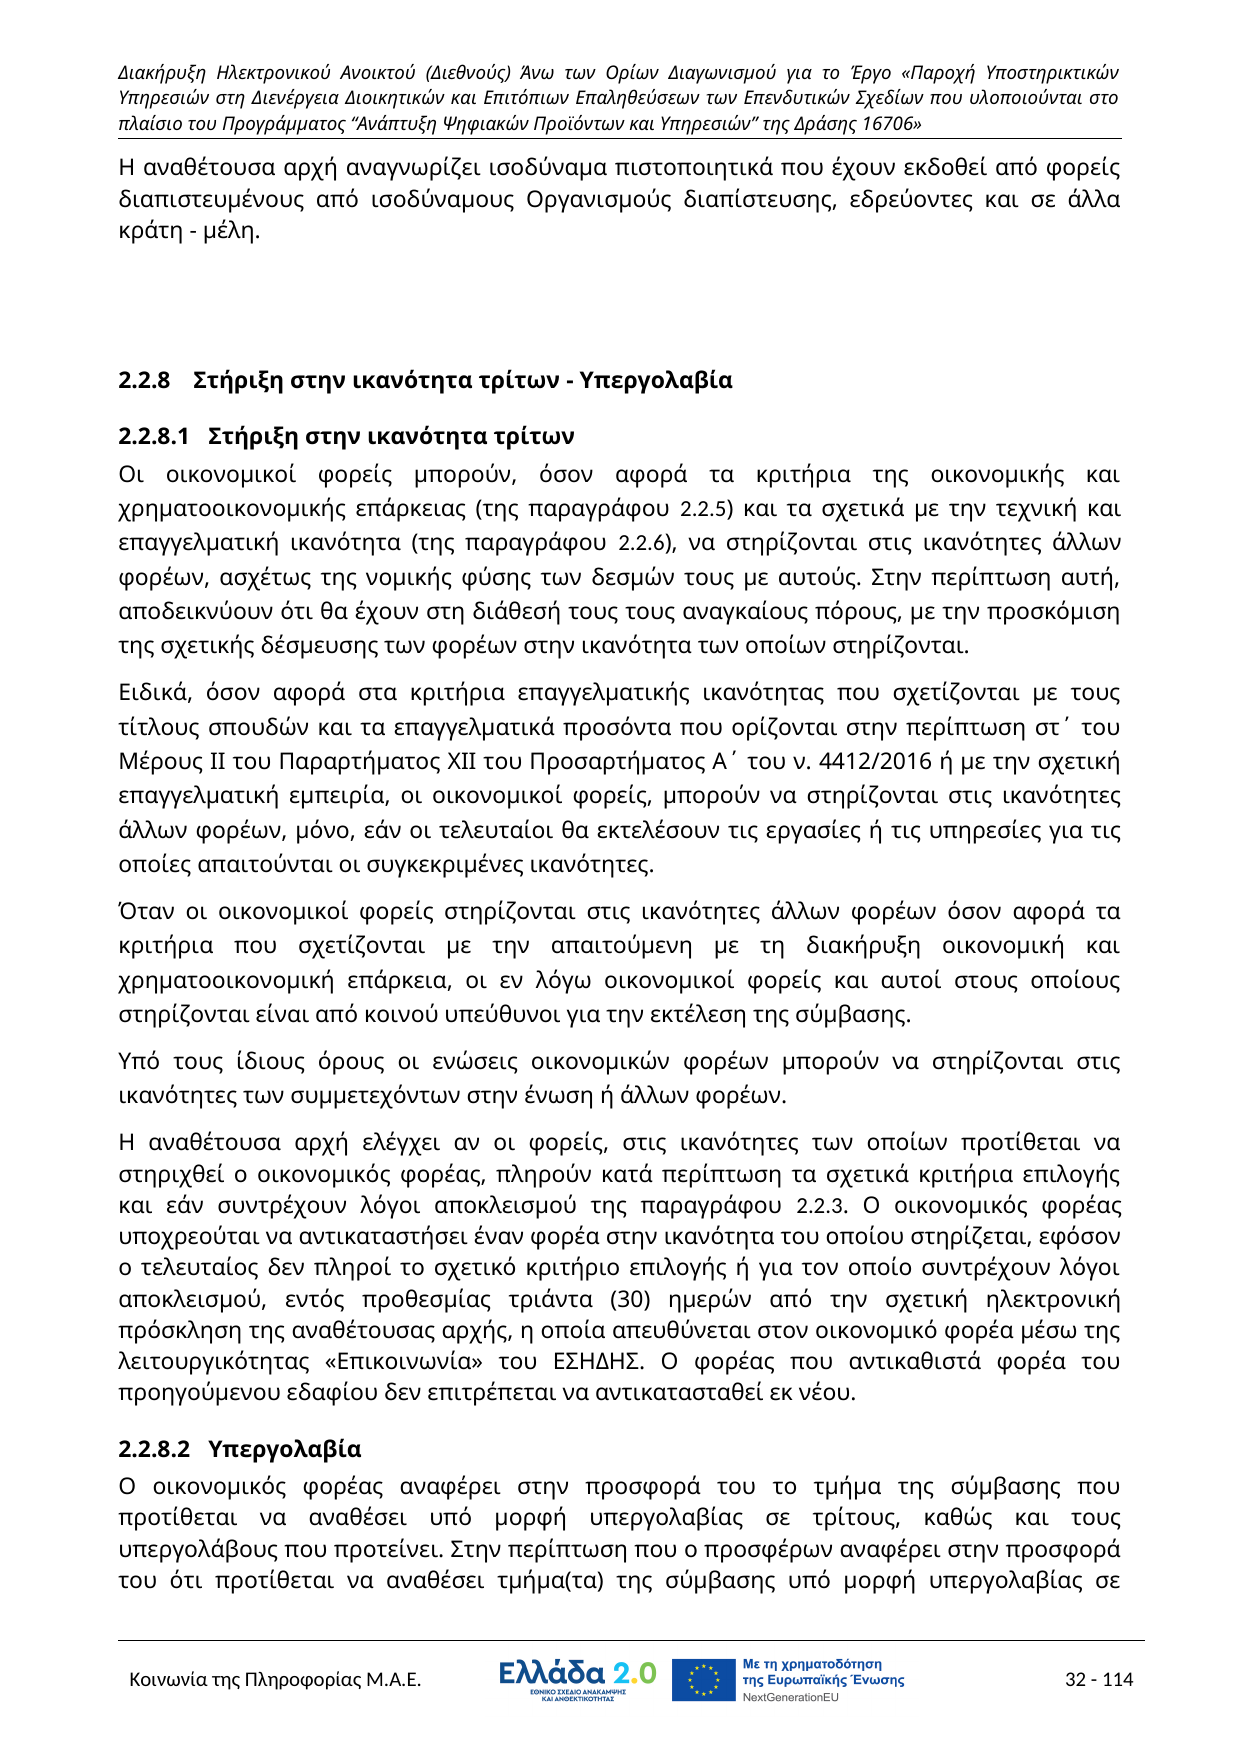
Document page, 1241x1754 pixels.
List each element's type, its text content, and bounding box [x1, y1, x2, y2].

text Όταν οι οικονομικοί φορείς στηρίζονται στις ικανότητες άλλων φορέων όσον αφορά τα κριτήρια που σχετίζονται με την απαιτούμενη με τη διακήρυξη οικονομική και χρηματοοικονομική επάρκεια, οι εν λόγω οικονομικοί φορείς και αυτοί στους οποίους στηρίζονται είναι από κοινού υπεύθυνοι για την εκτέλεση της σύμβασης. [118, 895, 1122, 1029]
text Η αναθέτουσα αρχή ελέγχει αν οι φορείς, στις ικανότητες των οποίων προτίθεται να στηριχθεί ο οικονομικός φορέας, πληρούν κατά περίπτωση τα σχετικά κριτήρια επιλογής και εάν συντρέχουν λόγοι αποκλεισμού της παραγράφου 2.2.3. Ο οικονομικός φορέας υποχρεούται να αντικαταστήσει έναν φορέα στην ικανότητα του οποίου στηρίζεται, εφόσον ο τελευταίος δεν πληροί το σχετικό κριτήριο επιλογής ή για τον οποίο συντρέχουν λόγοι αποκλεισμού, εντός προθεσμίας τριάντα (30) ημερών από την σχετική ηλεκτρονική πρόσκληση της αναθέτουσας αρχής, η οποία απευθύνεται στον οικονομικό φορέα μέσω της λειτουργικότητας «Επικοινωνία» του ΕΣΗΔΗΣ. Ο φορέας που αντικαθιστά φορέα του προηγούμενου εδαφίου δεν επιτρέπεται να αντικατασταθεί εκ νέου. [118, 1126, 1122, 1407]
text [118, 1470, 1122, 1595]
subtitle Στήριξη στην ικανότητα τρίτων - Υπεργολαβία [118, 364, 1122, 395]
picture [484, 1643, 919, 1717]
subtitle Στήριξη στην ικανότητα τρίτων [118, 420, 1122, 451]
text Υπό τους ίδιους όρους οι ενώσεις οικονομικών φορέων μπορούν να στηρίζονται στις ικανότητες των συμμετεχόντων στην ένωση ή άλλων φορέων. [118, 1045, 1122, 1111]
text Οι οικονομικοί φορείς μπορούν, όσον αφορά τα κριτήρια της οικονομικής και χρηματοοικονομικής επάρκειας (της παραγράφου 2.2.5) και τα σχετικά με την τεχνική και επαγγελματική ικανότητα (της παραγράφου 2.2.6), να στηρίζονται στις ικανότητες άλλων φορέων, ασχέτως της νομικής φύσης των δεσμών τους με αυτούς. Στην περίπτωση αυτή, αποδεικνύουν ότι θα έχουν στη διάθεσή τους τους αναγκαίους πόρους, με την προσκόμιση της σχετικής δέσμευσης των φορέων στην ικανότητα των οποίων στηρίζονται. [118, 457, 1122, 661]
text Ειδικά, όσον αφορά στα κριτήρια επαγγελματικής ικανότητας που σχετίζονται με τους τίτλους σπουδών και τα επαγγελματικά προσόντα που ορίζονται στην περίπτωση στ΄ του Μέρους ΙΙ του Παραρτήματος ΧΙΙ του Προσαρτήματος Α΄ του ν. 4412/2016 ή με την σχετική επαγγελματική εμπειρία, οι οικονομικοί φορείς, μπορούν να στηρίζονται στις ικανότητες άλλων φορέων, μόνο, εάν οι τελευταίοι θα εκτελέσουν τις εργασίες ή τις υπηρεσίες για τις οποίες απαιτούνται οι συγκεκριμένες ικανότητες. [118, 676, 1122, 879]
text Η αναθέτουσα αρχή αναγνωρίζει ισοδύναμα πιστοποιητικά που έχουν εκδοθεί από φορείς διαπιστευμένους από ισοδύναμους Οργανισμούς διαπίστευσης, εδρεύοντες και σε άλλα κράτη - μέλη. [118, 151, 1122, 245]
subtitle Υπεργολαβία [118, 1432, 1122, 1464]
